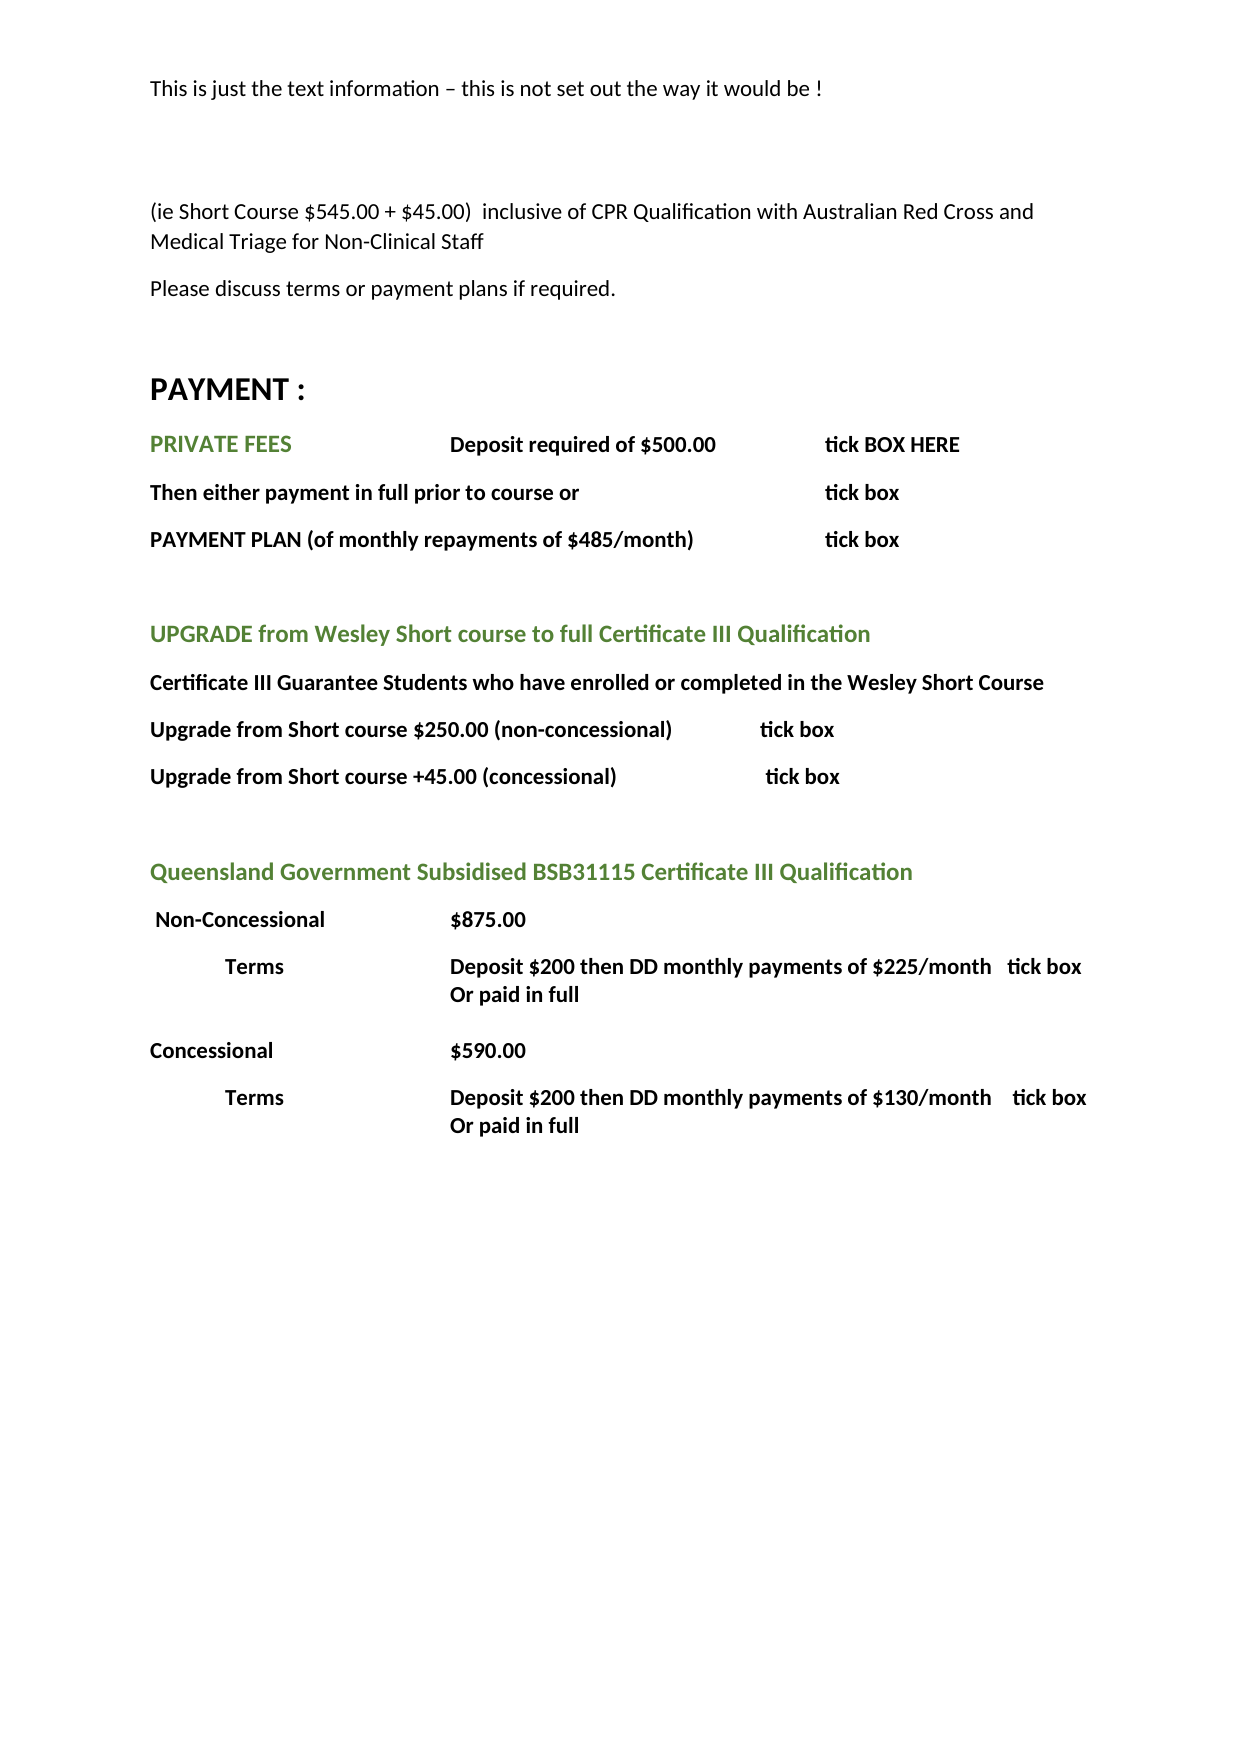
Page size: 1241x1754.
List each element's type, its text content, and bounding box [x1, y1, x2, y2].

text Non-Concessional $875.00 [150, 905, 1090, 933]
text PRIVATE FEES Deposit required of $500.00 tick BOX HERE [150, 428, 1090, 459]
text Terms Deposit $200 then DD monthly payments of $130/month tick box [150, 1083, 1090, 1111]
text Queensland Government Subsidised BSB31115 Certificate III Qualification [150, 856, 1090, 886]
text Terms Deposit $200 then DD monthly payments of $225/month tick box [150, 952, 1090, 980]
text Or paid in full [150, 980, 1090, 1008]
text Then either payment in full prior to course or tick box [150, 478, 1090, 506]
text Concessional $590.00 [150, 1036, 1090, 1064]
text Upgrade from Short course +45.00 (concessional) tick box [150, 762, 1090, 790]
text (ie Short Course $545.00 + $45.00) inclusive of CPR Qualification with Australian Red Cross and Medical Triage for Non-Clinical Staff [150, 197, 1090, 255]
text Or paid in full [375, 1111, 1090, 1139]
text PAYMENT : [150, 368, 1090, 408]
text PAYMENT PLAN (of monthly repayments of $485/month) tick box [150, 525, 1090, 553]
text Certificate III Guarantee Students who have enrolled or completed in the Wesley Short Course [150, 668, 1090, 696]
text Please discuss terms or payment plans if required. [150, 274, 1090, 302]
text Upgrade from Short course $250.00 (non-concessional) tick box [150, 715, 1090, 743]
text UPGRADE from Wesley Short course to full Certificate III Qualification [150, 618, 1090, 649]
